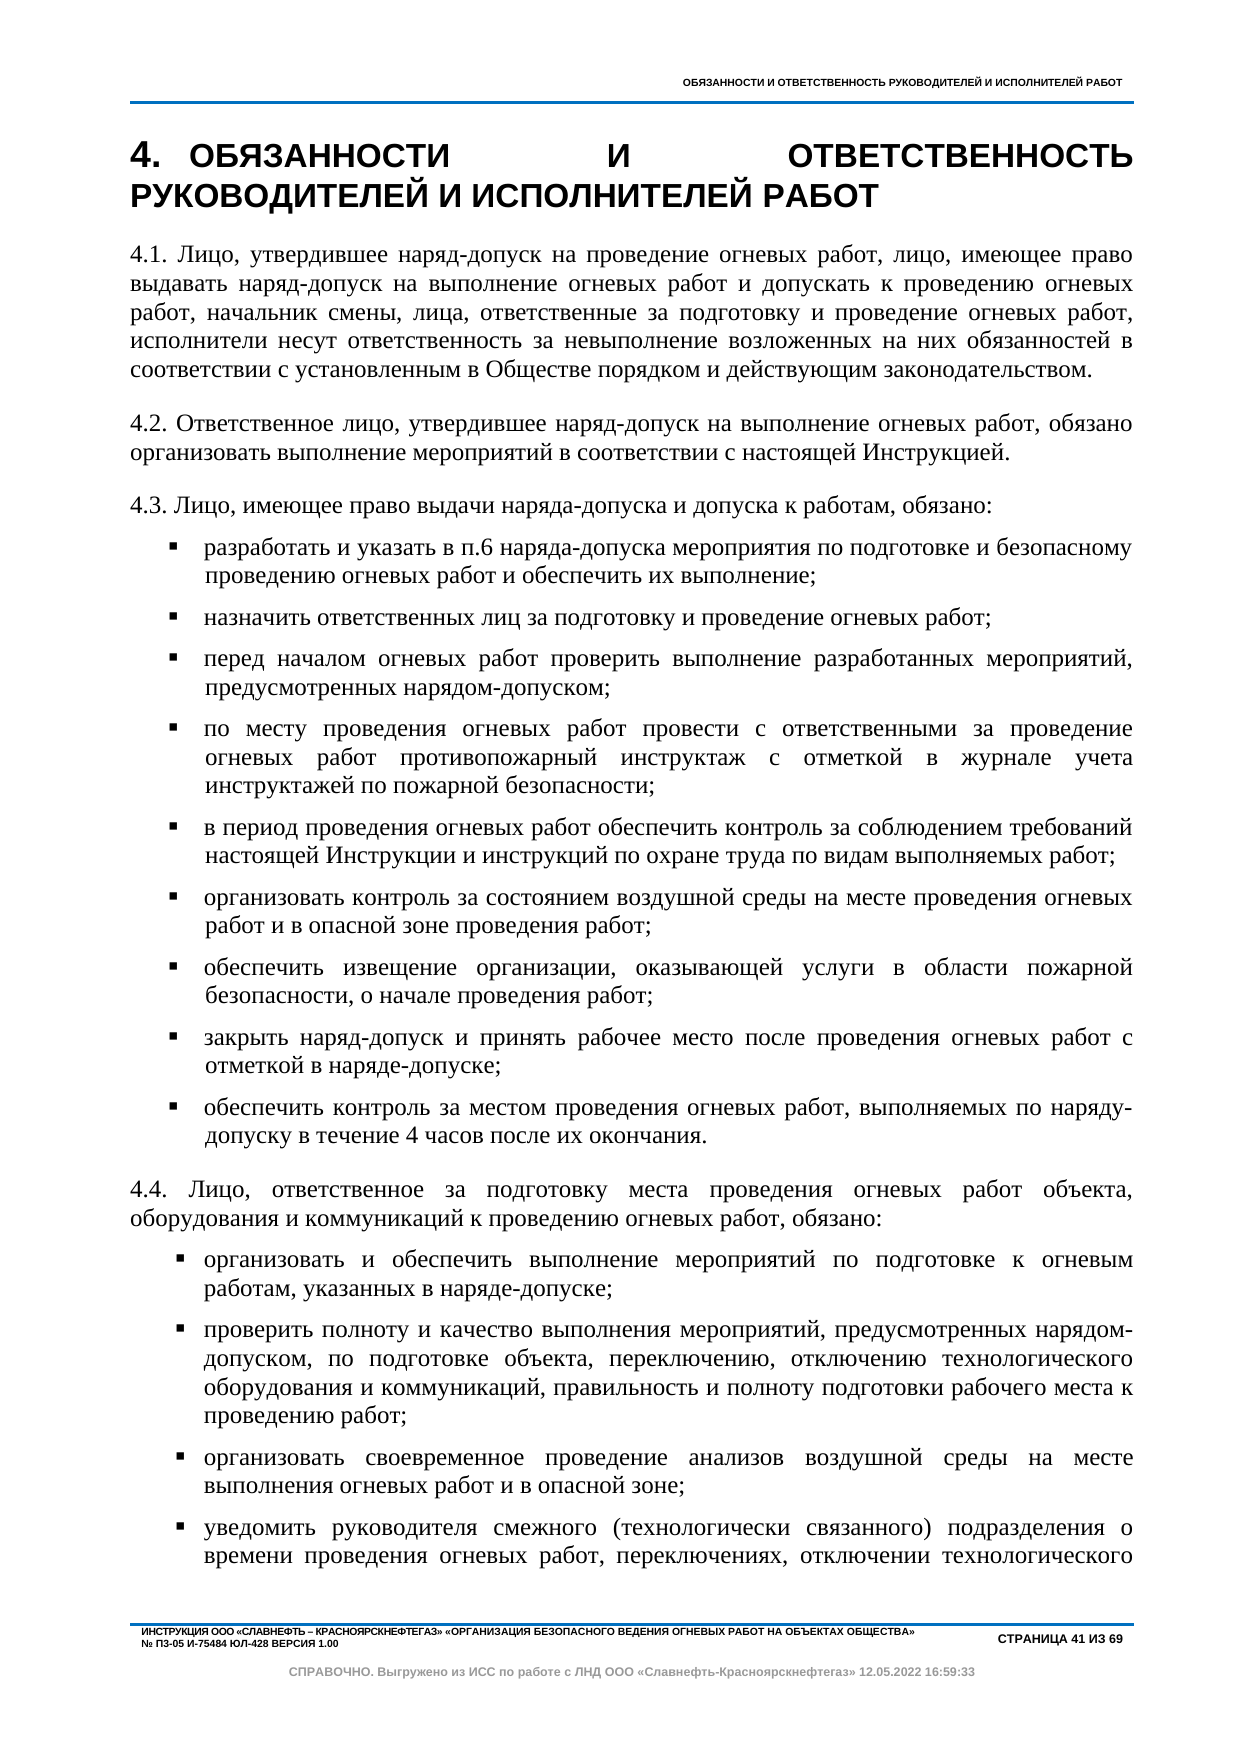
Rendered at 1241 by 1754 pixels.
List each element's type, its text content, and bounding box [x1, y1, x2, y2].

text 4.4. Лицо, ответственное за подготовку места проведения огневых работ объекта, оборудования и коммуникаций к проведению огневых работ, обязано: [130, 1174, 1134, 1232]
text 4.1. Лицо, утвердившее наряд-допуск на проведение огневых работ, лицо, имеющее право выдавать наряд-допуск на выполнение огневых работ и допускать к проведению огневых работ, начальник смены, лица, ответственные за подготовку и проведение огневых работ, исполнители несут ответственность за невыполнение возложенных на них обязанностей в соответствии с установленным в Обществе порядком и действующим законодательством. [130, 239, 1134, 383]
list разработать и указать в п.6 наряда-допуска мероприятия по подготовке и безопасному проведению огневых работ и обеспечить их выполнение; [167, 532, 1134, 589]
list организовать своевременное проведение анализов воздушной среды на месте выполнения огневых работ и в опасной зоне; [174, 1442, 1134, 1499]
list организовать контроль за состоянием воздушной среды на месте проведения огневых работ и в опасной зоне проведения работ; [167, 882, 1134, 939]
text 4.3. Лицо, имеющее право выдачи наряда-допуска и допуска к работам, обязано: [130, 490, 1134, 519]
list проверить полноту и качество выполнения мероприятий, предусмотренных нарядом-допуском, по подготовке объекта, переключению, отключению технологического оборудования и коммуникаций, правильность и полноту подготовки рабочего места к проведению работ; [174, 1314, 1134, 1429]
list назначить ответственных лиц за подготовку и проведение огневых работ; [167, 602, 1134, 630]
text 4.2. Ответственное лицо, утвердившее наряд-допуск на выполнение огневых работ, обязано организовать выполнение мероприятий в соответствии с настоящей Инструкцией. [130, 408, 1134, 465]
list по месту проведения огневых работ провести с ответственными за проведение огневых работ противопожарный инструктаж с отметкой в журнале учета инструктажей по пожарной безопасности; [167, 713, 1134, 799]
list в период проведения огневых работ обеспечить контроль за соблюдением требований настоящей Инструкции и инструкций по охране труда по видам выполняемых работ; [167, 812, 1134, 869]
list организовать и обеспечить выполнение мероприятий по подготовке к огневым работам, указанных в наряде-допуске; [174, 1244, 1134, 1302]
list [174, 1512, 1134, 1569]
list закрыть наряд-допуск и принять рабочее место после проведения огневых работ с отметкой в наряде-допуске; [167, 1022, 1134, 1079]
list перед началом огневых работ проверить выполнение разработанных мероприятий, предусмотренных нарядом-допуском; [167, 643, 1134, 700]
subtitle ОБЯЗАННОСТИ И ОТВЕТСТВЕННОСТЬ РУКОВОДИТЕЛЕЙ И ИСПОЛНИТЕЛЕЙ РАБОТ [130, 133, 1134, 214]
list обеспечить извещение организации, оказывающей услуги в области пожарной безопасности, о начале проведения работ; [167, 952, 1134, 1009]
list обеспечить контроль за местом проведения огневых работ, выполняемых по наряду-допуску в течение 4 часов после их окончания. [167, 1092, 1134, 1149]
